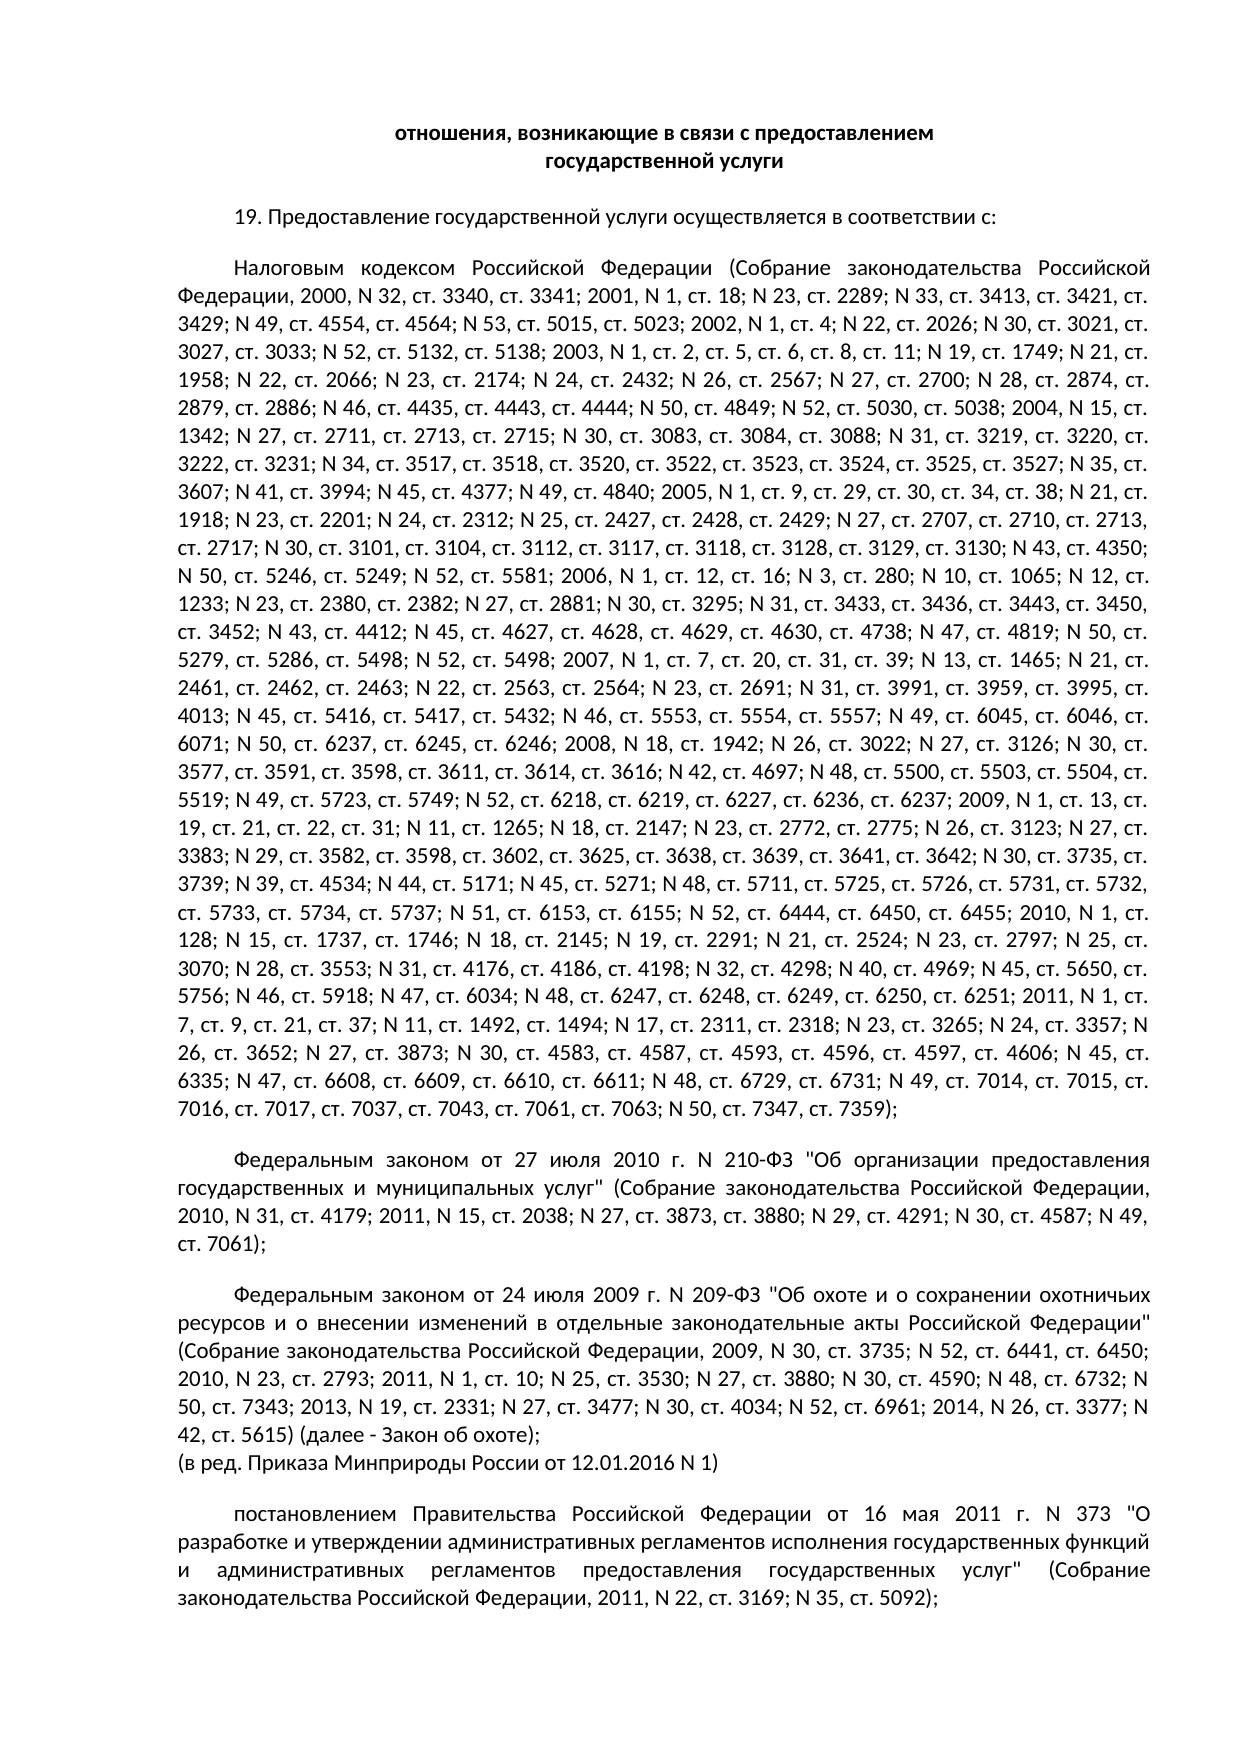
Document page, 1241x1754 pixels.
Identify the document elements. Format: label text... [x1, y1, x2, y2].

text (в ред. Приказа Минприроды России от 12.01.2016 N 1) [177, 1448, 1152, 1476]
text 19. Предоставление государственной услуги осуществляется в соответствии с: [177, 202, 1152, 230]
text Федеральным законом от 24 июля 2009 г. N 209-ФЗ "Об охоте и о сохранении охотничьих ресурсов и о внесении изменений в отдельные законодательные акты Российской Федерации" (Собрание законодательства Российской Федерации, 2009, N 30, ст. 3735; N 52, ст. 6441, ст. 6450; 2010, N 23, ст. 2793; 2011, N 1, ст. 10; N 25, ст. 3530; N 27, ст. 3880; N 30, ст. 4590; N 48, ст. 6732; N 50, ст. 7343; 2013, N 19, ст. 2331; N 27, ст. 3477; N 30, ст. 4034; N 52, ст. 6961; 2014, N 26, ст. 3377; N 42, ст. 5615) (далее - Закон об охоте); [177, 1280, 1152, 1448]
title отношения, возникающие в связи с предоставлением [177, 118, 1152, 146]
text Налоговым кодексом Российской Федерации (Собрание законодательства Российской Федерации, 2000, N 32, ст. 3340, ст. 3341; 2001, N 1, ст. 18; N 23, ст. 2289; N 33, ст. 3413, ст. 3421, ст. 3429; N 49, ст. 4554, ст. 4564; N 53, ст. 5015, ст. 5023; 2002, N 1, ст. 4; N 22, ст. 2026; N 30, ст. 3021, ст. 3027, ст. 3033; N 52, ст. 5132, ст. 5138; 2003, N 1, ст. 2, ст. 5, ст. 6, ст. 8, ст. 11; N 19, ст. 1749; N 21, ст. 1958; N 22, ст. 2066; N 23, ст. 2174; N 24, ст. 2432; N 26, ст. 2567; N 27, ст. 2700; N 28, ст. 2874, ст. 2879, ст. 2886; N 46, ст. 4435, ст. 4443, ст. 4444; N 50, ст. 4849; N 52, ст. 5030, ст. 5038; 2004, N 15, ст. 1342; N 27, ст. 2711, ст. 2713, ст. 2715; N 30, ст. 3083, ст. 3084, ст. 3088; N 31, ст. 3219, ст. 3220, ст. 3222, ст. 3231; N 34, ст. 3517, ст. 3518, ст. 3520, ст. 3522, ст. 3523, ст. 3524, ст. 3525, ст. 3527; N 35, ст. 3607; N 41, ст. 3994; N 45, ст. 4377; N 49, ст. 4840; 2005, N 1, ст. 9, ст. 29, ст. 30, ст. 34, ст. 38; N 21, ст. 1918; N 23, ст. 2201; N 24, ст. 2312; N 25, ст. 2427, ст. 2428, ст. 2429; N 27, ст. 2707, ст. 2710, ст. 2713, ст. 2717; N 30, ст. 3101, ст. 3104, ст. 3112, ст. 3117, ст. 3118, ст. 3128, ст. 3129, ст. 3130; N 43, ст. 4350; N 50, ст. 5246, ст. 5249; N 52, ст. 5581; 2006, N 1, ст. 12, ст. 16; N 3, ст. 280; N 10, ст. 1065; N 12, ст. 1233; N 23, ст. 2380, ст. 2382; N 27, ст. 2881; N 30, ст. 3295; N 31, ст. 3433, ст. 3436, ст. 3443, ст. 3450, ст. 3452; N 43, ст. 4412; N 45, ст. 4627, ст. 4628, ст. 4629, ст. 4630, ст. 4738; N 47, ст. 4819; N 50, ст. 5279, ст. 5286, ст. 5498; N 52, ст. 5498; 2007, N 1, ст. 7, ст. 20, ст. 31, ст. 39; N 13, ст. 1465; N 21, ст. 2461, ст. 2462, ст. 2463; N 22, ст. 2563, ст. 2564; N 23, ст. 2691; N 31, ст. 3991, ст. 3959, ст. 3995, ст. 4013; N 45, ст. 5416, ст. 5417, ст. 5432; N 46, ст. 5553, ст. 5554, ст. 5557; N 49, ст. 6045, ст. 6046, ст. 6071; N 50, ст. 6237, ст. 6245, ст. 6246; 2008, N 18, ст. 1942; N 26, ст. 3022; N 27, ст. 3126; N 30, ст. 3577, ст. 3591, ст. 3598, ст. 3611, ст. 3614, ст. 3616; N 42, ст. 4697; N 48, ст. 5500, ст. 5503, ст. 5504, ст. 5519; N 49, ст. 5723, ст. 5749; N 52, ст. 6218, ст. 6219, ст. 6227, ст. 6236, ст. 6237; 2009, N 1, ст. 13, ст. 19, ст. 21, ст. 22, ст. 31; N 11, ст. 1265; N 18, ст. 2147; N 23, ст. 2772, ст. 2775; N 26, ст. 3123; N 27, ст. 3383; N 29, ст. 3582, ст. 3598, ст. 3602, ст. 3625, ст. 3638, ст. 3639, ст. 3641, ст. 3642; N 30, ст. 3735, ст. 3739; N 39, ст. 4534; N 44, ст. 5171; N 45, ст. 5271; N 48, ст. 5711, ст. 5725, ст. 5726, ст. 5731, ст. 5732, ст. 5733, ст. 5734, ст. 5737; N 51, ст. 6153, ст. 6155; N 52, ст. 6444, ст. 6450, ст. 6455; 2010, N 1, ст. 128; N 15, ст. 1737, ст. 1746; N 18, ст. 2145; N 19, ст. 2291; N 21, ст. 2524; N 23, ст. 2797; N 25, ст. 3070; N 28, ст. 3553; N 31, ст. 4176, ст. 4186, ст. 4198; N 32, ст. 4298; N 40, ст. 4969; N 45, ст. 5650, ст. 5756; N 46, ст. 5918; N 47, ст. 6034; N 48, ст. 6247, ст. 6248, ст. 6249, ст. 6250, ст. 6251; 2011, N 1, ст. 7, ст. 9, ст. 21, ст. 37; N 11, ст. 1492, ст. 1494; N 17, ст. 2311, ст. 2318; N 23, ст. 3265; N 24, ст. 3357; N 26, ст. 3652; N 27, ст. 3873; N 30, ст. 4583, ст. 4587, ст. 4593, ст. 4596, ст. 4597, ст. 4606; N 45, ст. 6335; N 47, ст. 6608, ст. 6609, ст. 6610, ст. 6611; N 48, ст. 6729, ст. 6731; N 49, ст. 7014, ст. 7015, ст. 7016, ст. 7017, ст. 7037, ст. 7043, ст. 7061, ст. 7063; N 50, ст. 7347, ст. 7359); [177, 253, 1152, 1122]
text постановлением Правительства Российской Федерации от 16 мая 2011 г. N 373 "О разработке и утверждении административных регламентов исполнения государственных функций и административных регламентов предоставления государственных услуг" (Собрание законодательства Российской Федерации, 2011, N 22, ст. 3169; N 35, ст. 5092); [177, 1499, 1152, 1611]
text Федеральным законом от 27 июля 2010 г. N 210-ФЗ "Об организации предоставления государственных и муниципальных услуг" (Собрание законодательства Российской Федерации, 2010, N 31, ст. 4179; 2011, N 15, ст. 2038; N 27, ст. 3873, ст. 3880; N 29, ст. 4291; N 30, ст. 4587; N 49, ст. 7061); [177, 1145, 1152, 1257]
title государственной услуги [177, 146, 1152, 174]
